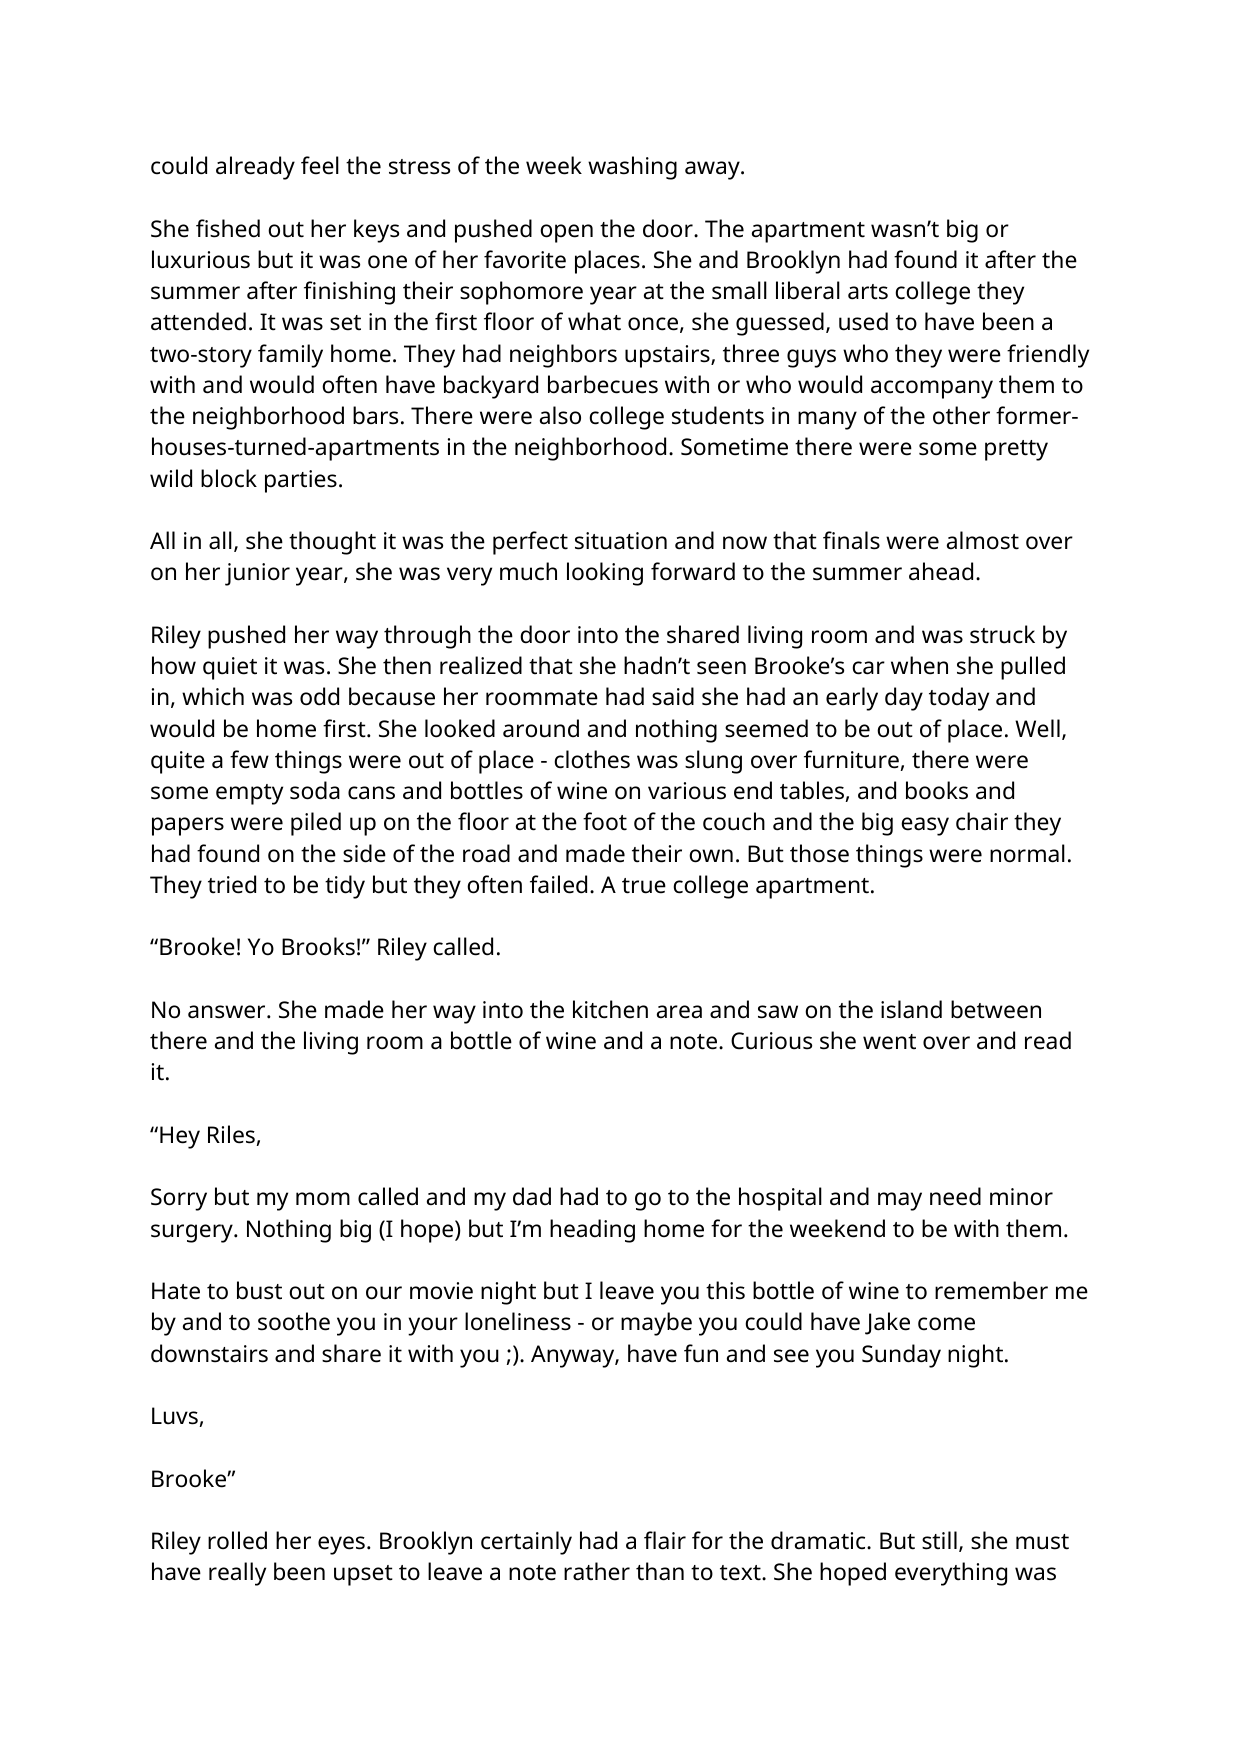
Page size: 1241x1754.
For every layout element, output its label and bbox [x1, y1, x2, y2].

text [150, 150, 1090, 1587]
